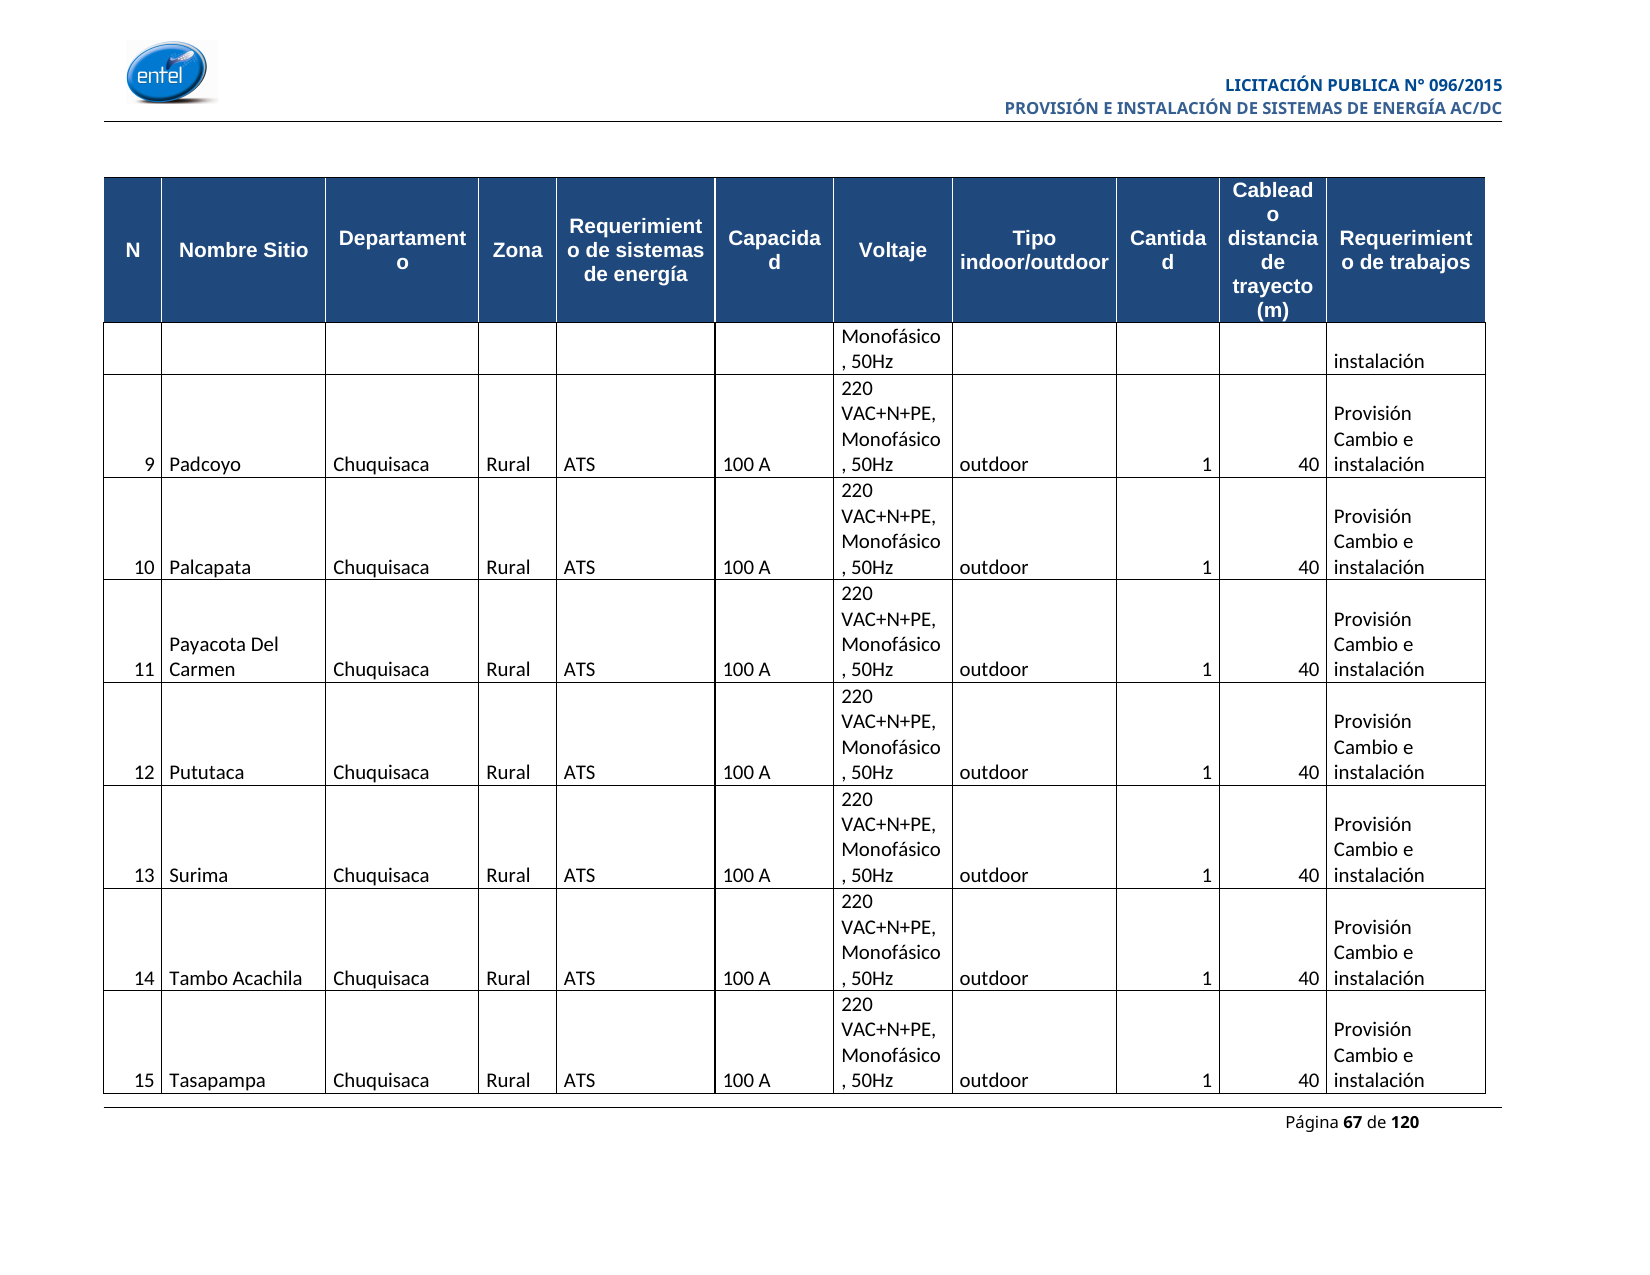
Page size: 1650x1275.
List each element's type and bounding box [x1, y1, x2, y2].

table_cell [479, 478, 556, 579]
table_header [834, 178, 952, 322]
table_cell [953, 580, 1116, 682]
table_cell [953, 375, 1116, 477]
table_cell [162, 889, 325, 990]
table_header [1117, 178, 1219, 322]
picture [126, 40, 219, 104]
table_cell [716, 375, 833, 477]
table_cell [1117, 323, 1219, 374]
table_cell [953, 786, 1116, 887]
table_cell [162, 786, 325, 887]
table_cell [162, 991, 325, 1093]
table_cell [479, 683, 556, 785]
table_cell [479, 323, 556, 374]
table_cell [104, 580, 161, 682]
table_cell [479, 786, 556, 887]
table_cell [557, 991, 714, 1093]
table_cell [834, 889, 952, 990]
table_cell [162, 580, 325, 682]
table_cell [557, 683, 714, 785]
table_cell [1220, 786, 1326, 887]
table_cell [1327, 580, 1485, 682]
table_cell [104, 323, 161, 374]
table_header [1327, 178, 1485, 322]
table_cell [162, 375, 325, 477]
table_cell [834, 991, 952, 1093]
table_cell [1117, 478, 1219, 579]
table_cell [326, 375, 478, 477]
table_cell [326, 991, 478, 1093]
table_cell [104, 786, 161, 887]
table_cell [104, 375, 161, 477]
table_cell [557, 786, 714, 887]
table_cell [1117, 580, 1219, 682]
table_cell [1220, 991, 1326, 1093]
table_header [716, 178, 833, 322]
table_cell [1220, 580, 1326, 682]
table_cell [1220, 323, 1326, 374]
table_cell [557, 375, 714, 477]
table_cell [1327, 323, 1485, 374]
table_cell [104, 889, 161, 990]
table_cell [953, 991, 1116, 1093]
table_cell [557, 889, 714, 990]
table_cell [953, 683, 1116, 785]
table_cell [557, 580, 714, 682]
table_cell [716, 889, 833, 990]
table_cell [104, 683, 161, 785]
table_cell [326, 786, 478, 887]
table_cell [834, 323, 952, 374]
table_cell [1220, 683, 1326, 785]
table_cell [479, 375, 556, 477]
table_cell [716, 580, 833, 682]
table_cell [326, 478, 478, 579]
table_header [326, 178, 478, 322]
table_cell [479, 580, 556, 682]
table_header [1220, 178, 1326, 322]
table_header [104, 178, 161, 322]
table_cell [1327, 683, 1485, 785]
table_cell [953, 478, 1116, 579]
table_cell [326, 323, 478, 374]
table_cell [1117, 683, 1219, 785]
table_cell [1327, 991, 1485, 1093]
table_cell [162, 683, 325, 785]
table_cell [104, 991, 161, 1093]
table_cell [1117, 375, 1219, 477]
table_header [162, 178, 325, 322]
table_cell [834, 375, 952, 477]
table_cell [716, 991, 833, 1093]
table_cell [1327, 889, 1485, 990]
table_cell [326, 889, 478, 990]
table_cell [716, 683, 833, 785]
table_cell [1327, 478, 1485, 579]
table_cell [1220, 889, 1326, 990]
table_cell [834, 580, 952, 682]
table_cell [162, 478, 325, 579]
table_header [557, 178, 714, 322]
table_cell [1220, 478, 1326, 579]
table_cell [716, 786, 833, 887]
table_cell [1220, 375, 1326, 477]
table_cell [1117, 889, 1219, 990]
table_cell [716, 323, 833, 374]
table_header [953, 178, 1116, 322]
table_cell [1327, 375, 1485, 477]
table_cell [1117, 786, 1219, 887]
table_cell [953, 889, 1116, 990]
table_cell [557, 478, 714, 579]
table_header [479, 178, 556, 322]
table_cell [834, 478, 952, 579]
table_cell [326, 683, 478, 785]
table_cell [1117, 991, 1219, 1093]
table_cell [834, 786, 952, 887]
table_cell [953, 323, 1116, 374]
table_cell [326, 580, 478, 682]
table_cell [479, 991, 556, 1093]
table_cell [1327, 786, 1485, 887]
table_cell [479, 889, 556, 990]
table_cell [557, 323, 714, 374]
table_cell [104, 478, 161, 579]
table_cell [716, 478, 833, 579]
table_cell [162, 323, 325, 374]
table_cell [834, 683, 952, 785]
